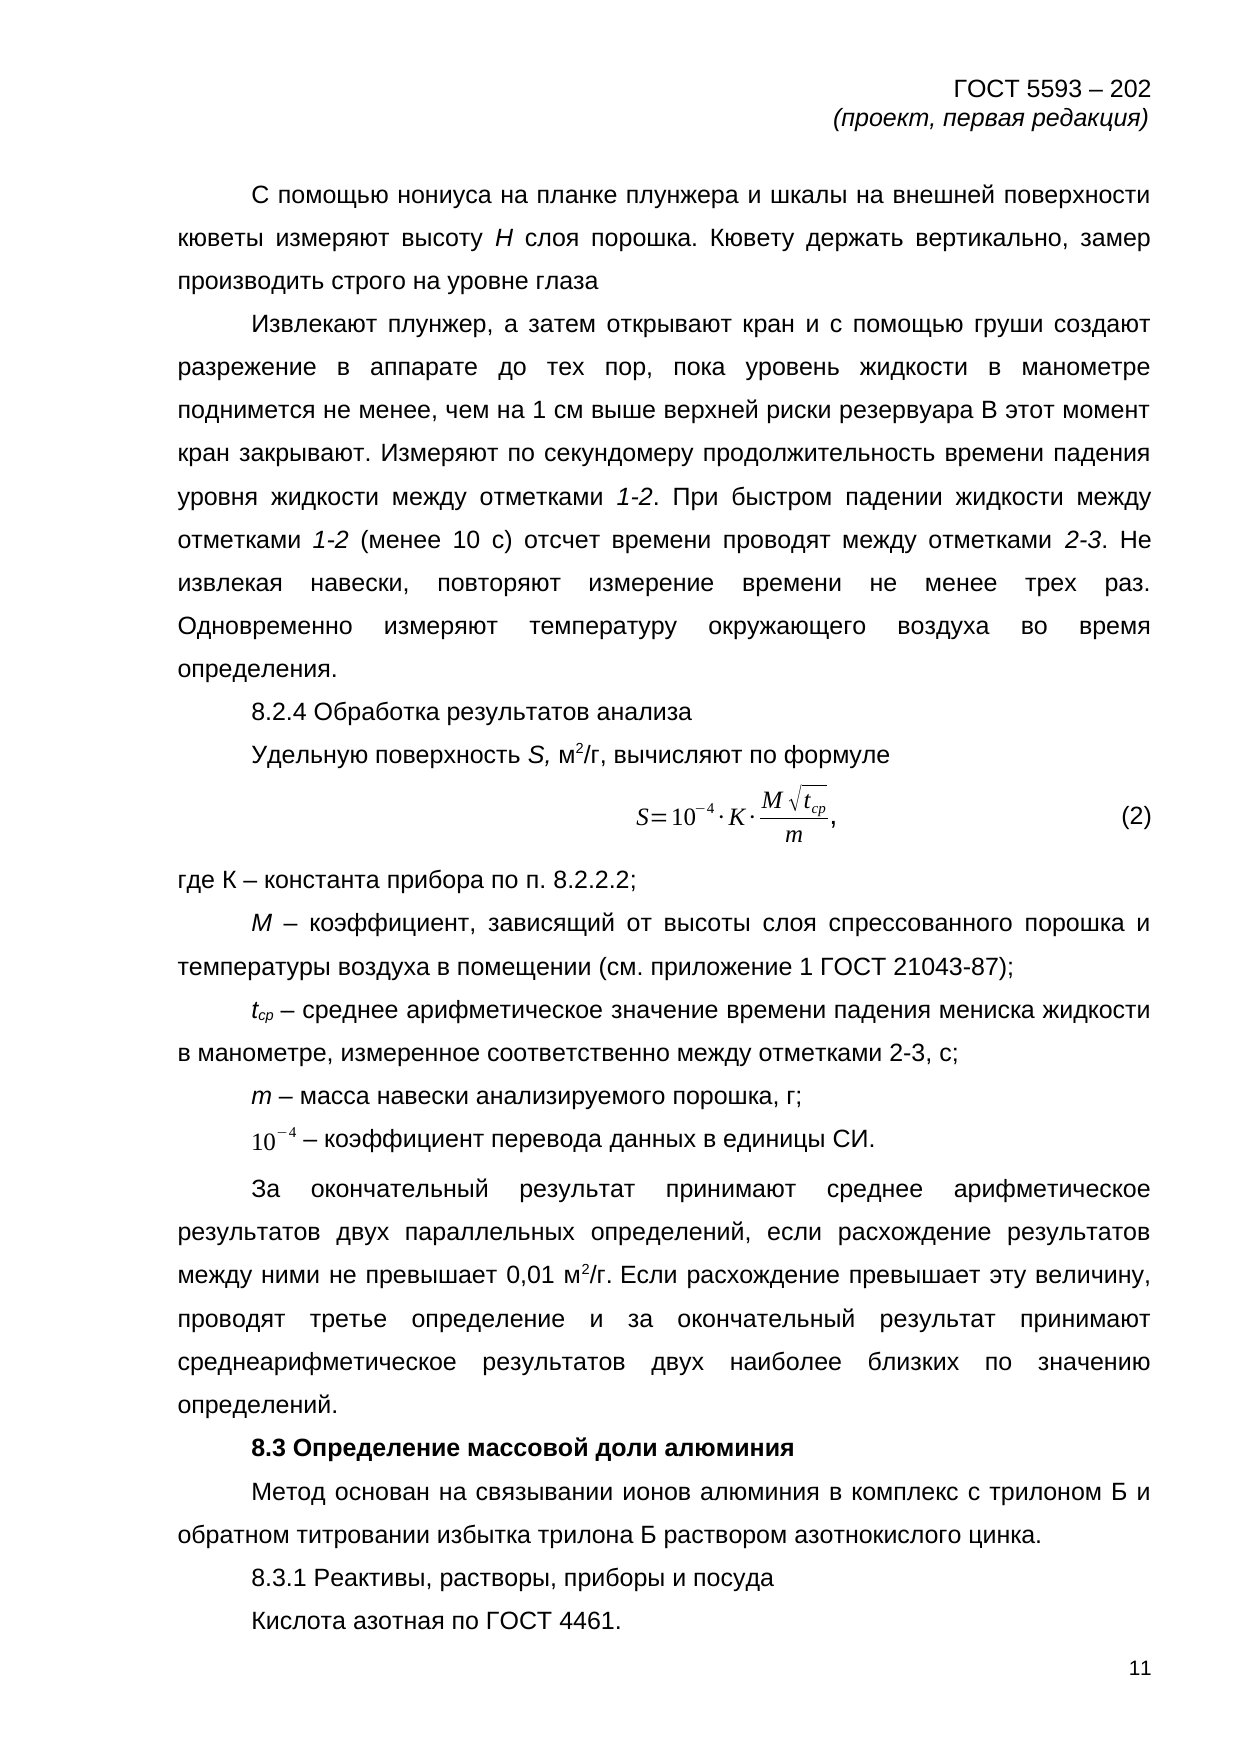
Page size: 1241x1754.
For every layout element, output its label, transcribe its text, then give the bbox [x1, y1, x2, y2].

text где К – константа прибора по п. 8.2.2.2; [629, 865, 1152, 894]
text За окончательный результат принимают среднее арифметическое результатов двух параллельных определений, если расхождение результатов между ними не превышает 0,01 м2/г. Если расхождение превышает эту величину, проводят третье определение и за окончательный результат принимают среднеарифметическое результатов двух наиболее близких по значению определений. [177, 1174, 1152, 1419]
text , (2) [177, 783, 1152, 848]
text Кислота азотная по ГОСТ 4461. [177, 1606, 1152, 1635]
text Извлекают плунжер, а затем открывают кран и с помощью груши создают разрежение в аппарате до тех пор, пока уровень жидкости в манометре поднимется не менее, чем на 1 см выше верхней риски резервуара В этот момент кран закрывают. Измеряют по секундомеру продолжительность времени падения уровня жидкости между отметками 1-2. При быстром падении жидкости между отметками 1-2 (менее 10 с) отсчет времени проводят между отметками 2-3. Не извлекая навески, повторяют измерение времени не менее трех раз. Одновременно измеряют температуру окружающего воздуха во время определения. [177, 309, 1152, 683]
text 8.3 Определение массовой доли алюминия [177, 1433, 1152, 1462]
text где К – константа прибора по п. 8.2.2.2; [177, 865, 519, 894]
text – коэффициент перевода данных в единицы СИ. [177, 1124, 1152, 1157]
text tcр – среднее арифметическое значение времени падения мениска жидкости в манометре, измеренное соответственно между отметками 2-3, с; [177, 994, 1152, 1066]
text 8.2.4 Обработка результатов анализа [177, 697, 1152, 726]
text Метод основан на связывании ионов алюминия в комплекс с трилоном Б и обратном титровании избытка трилона Б раствором азотнокислого цинка. [177, 1477, 1152, 1548]
text М – коэффициент, зависящий от высоты слоя спрессованного порошка и температуры воздуха в помещении (см. приложение 1 ГОСТ 21043-87); [177, 908, 1152, 980]
text 8.3.1 Реактивы, растворы, приборы и посуда [177, 1563, 1152, 1592]
text Удельную поверхность S, м2/г, вычисляют по формуле [177, 740, 1152, 769]
text m – масса навески анализируемого порошка, г; [177, 1081, 1152, 1109]
text С помощью нониуса на планке плунжера и шкалы на внешней поверхности кюветы измеряют высоту Н слоя порошка. Кювету держать вертикально, замер производить строго на уровне глаза [177, 180, 1152, 295]
